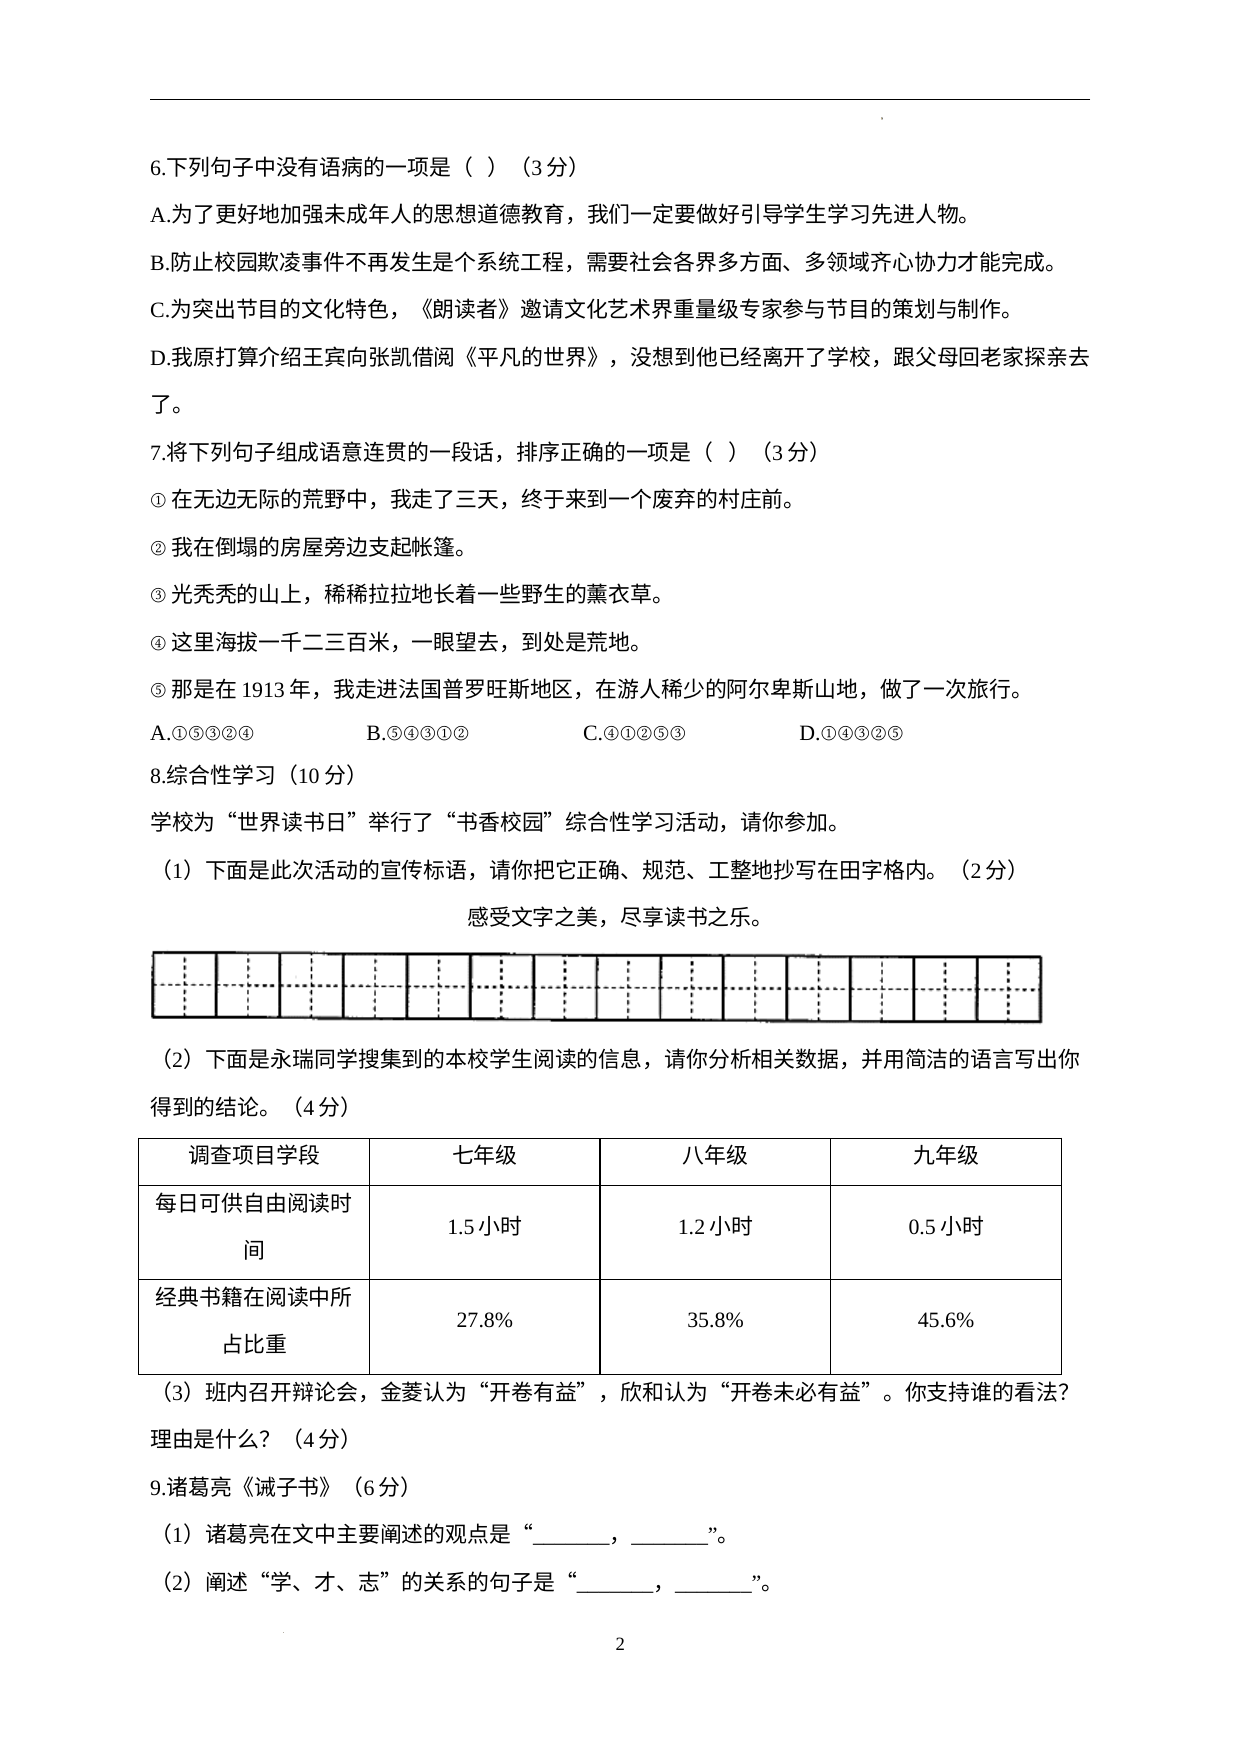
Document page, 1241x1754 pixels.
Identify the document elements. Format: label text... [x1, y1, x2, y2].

text A.①⑤③②④ B.⑤④③①② C.④①②⑤③ D.①④③②⑤ [150, 720, 1090, 745]
text 感受文字之美，尽享读书之乐。 [150, 900, 1090, 932]
table_cell 27.8% [370, 1280, 599, 1373]
table_cell 经典书籍在阅读中所占比重 [139, 1280, 369, 1373]
table_header 七年级 [370, 1139, 599, 1184]
text D.我原打算介绍王宾向张凯借阅《平凡的世界》，没想到他已经离开了学校，跟父母回老家探亲去了。 [150, 340, 1090, 419]
text ③光秃秃的山上，稀稀拉拉地长着一些野生的薰衣草。 [150, 577, 1090, 609]
text 7.将下列句子组成语意连贯的一段话，排序正确的一项是（ ）（3分） [150, 435, 1090, 467]
text ②我在倒塌的房屋旁边支起帐篷。 [150, 530, 1090, 562]
text ④这里海拔一千二三百米，一眼望去，到处是荒地。 [150, 625, 1090, 657]
table_header 调查项目学段 [139, 1139, 369, 1184]
table_cell 45.6% [831, 1280, 1061, 1373]
picture [150, 947, 1050, 1029]
text 学校为“世界读书日”举行了“书香校园”综合性学习活动，请你参加。 [150, 805, 1090, 837]
text （1）诸葛亮在文中主要阐述的观点是“_______，_______”。 [150, 1517, 1090, 1549]
text （2）下面是永瑞同学搜集到的本校学生阅读的信息，请你分析相关数据，并用简洁的语言写出你得到的结论。（4分） [150, 1042, 1090, 1122]
text （2）阐述“学、才、志”的关系的句子是“_______，_______”。 [150, 1564, 1090, 1596]
table_cell 1.2小时 [601, 1186, 830, 1279]
text 9.诸葛亮《诫子书》（6分） [150, 1469, 1090, 1501]
text C.为突出节目的文化特色，《朗读者》邀请文化艺术界重量级专家参与节目的策划与制作。 [150, 292, 1090, 324]
text A.为了更好地加强未成年人的思想道德教育，我们一定要做好引导学生学习先进人物。 [150, 197, 1090, 229]
table_header 八年级 [601, 1139, 830, 1184]
text （3）班内召开辩论会，金菱认为“开卷有益”，欣和认为“开卷未必有益”。你支持谁的看法？理由是什么？（4分） [150, 1374, 1090, 1454]
text ⑤那是在1913年，我走进法国普罗旺斯地区，在游人稀少的阿尔卑斯山地，做了一次旅行。 [150, 672, 1090, 704]
text 8.综合性学习（10分） [150, 758, 1090, 789]
text 6.下列句子中没有语病的一项是（ ）（3分） [150, 150, 1090, 182]
table_cell 35.8% [601, 1280, 830, 1373]
text ①在无边无际的荒野中，我走了三天，终于来到一个废弃的村庄前。 [150, 482, 1090, 514]
table_cell 每日可供自由阅读时间 [139, 1186, 369, 1279]
table_cell 0.5小时 [831, 1186, 1061, 1279]
text B.防止校园欺凌事件不再发生是个系统工程，需要社会各界多方面、多领域齐心协力才能完成。 [150, 245, 1090, 277]
table_cell 1.5小时 [370, 1186, 599, 1279]
text （1）下面是此次活动的宣传标语，请你把它正确、规范、工整地抄写在田字格内。（2分） [150, 853, 1090, 884]
table_header 九年级 [831, 1139, 1061, 1184]
